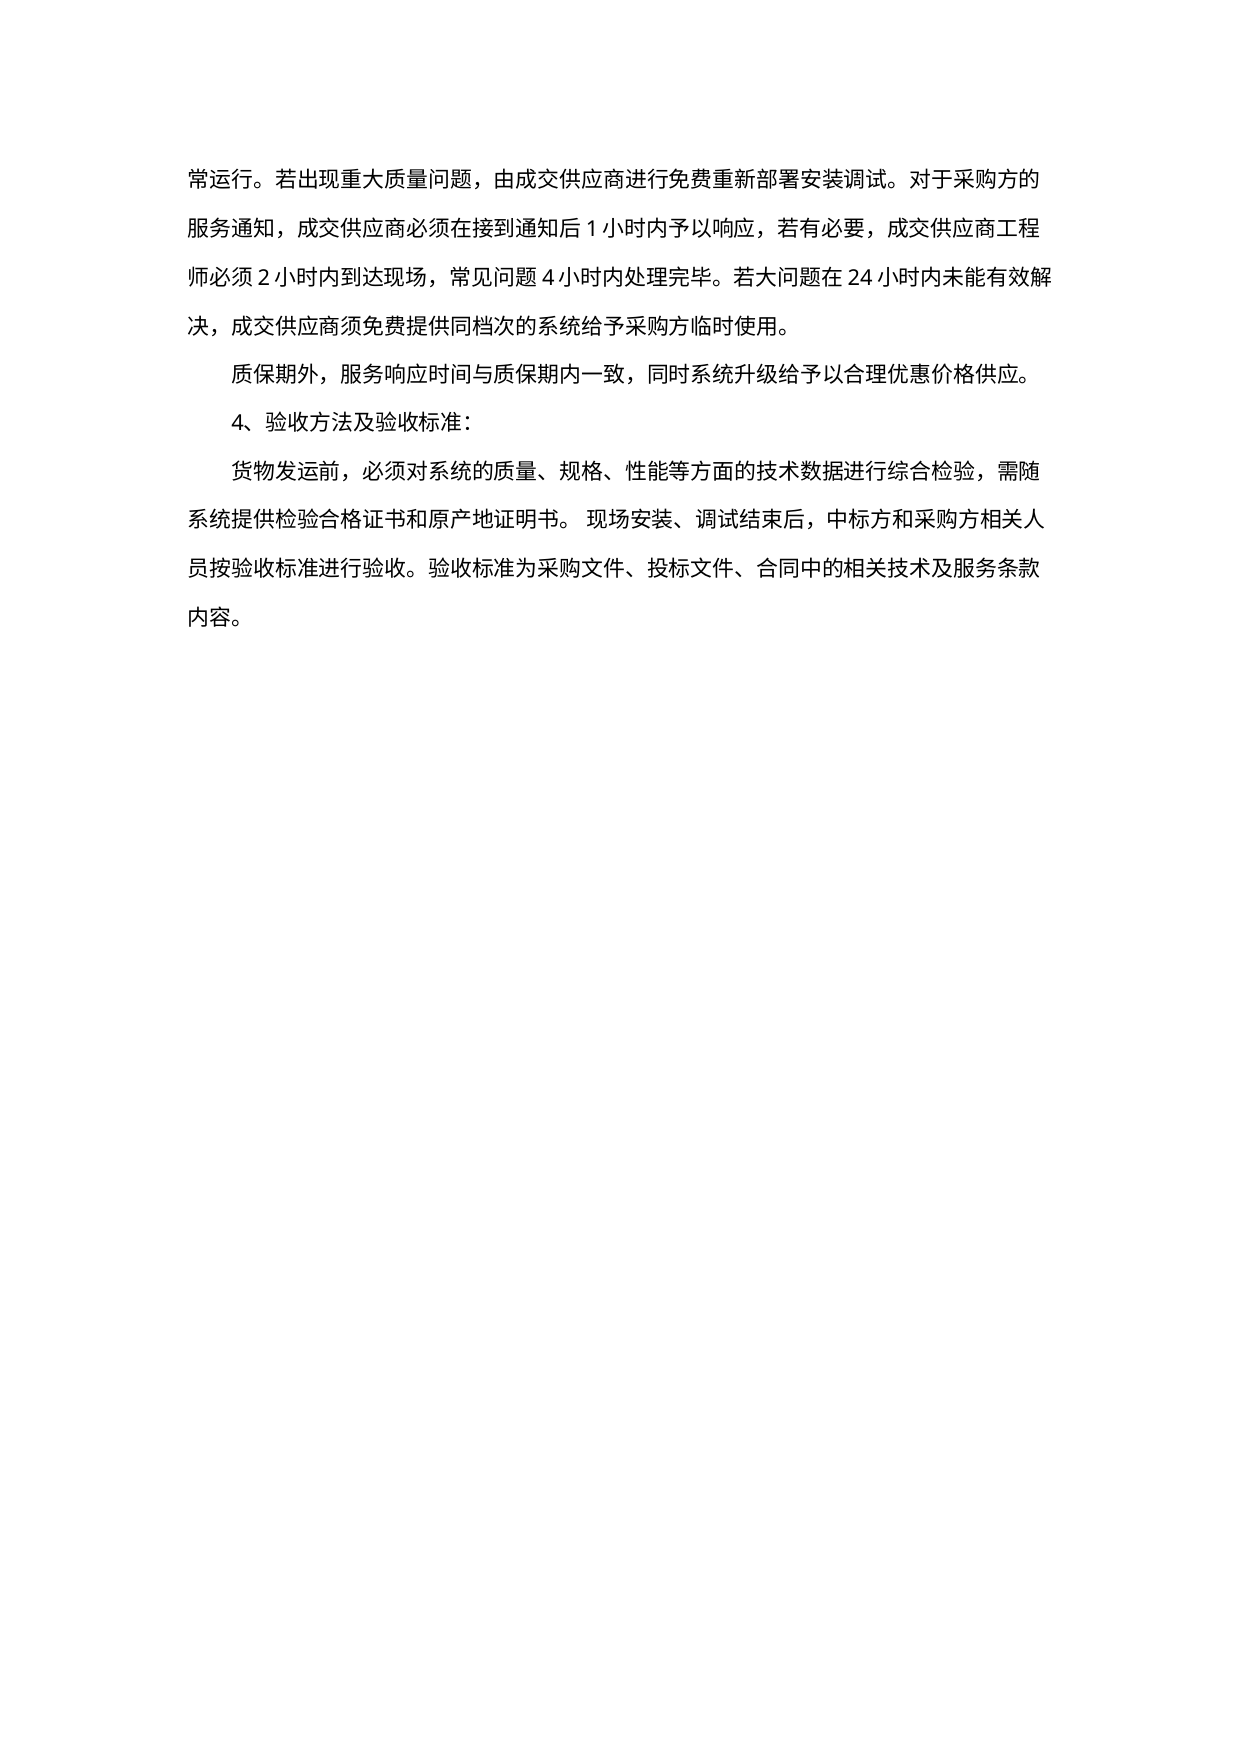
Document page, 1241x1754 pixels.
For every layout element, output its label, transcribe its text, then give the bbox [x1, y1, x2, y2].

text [187, 162, 1053, 341]
text 4、验收方法及验收标准： [187, 405, 1053, 437]
text 货物发运前，必须对系统的质量、规格、性能等方面的技术数据进行综合检验，需随系统提供检验合格证书和原产地证明书。 现场安装、调试结束后，中标方和采购方相关人员按验收标准进行验收。验收标准为采购文件、投标文件、合同中的相关技术及服务条款内容。 [187, 453, 1053, 632]
text 质保期外，服务响应时间与质保期内一致，同时系统升级给予以合理优惠价格供应。 [187, 357, 1053, 389]
